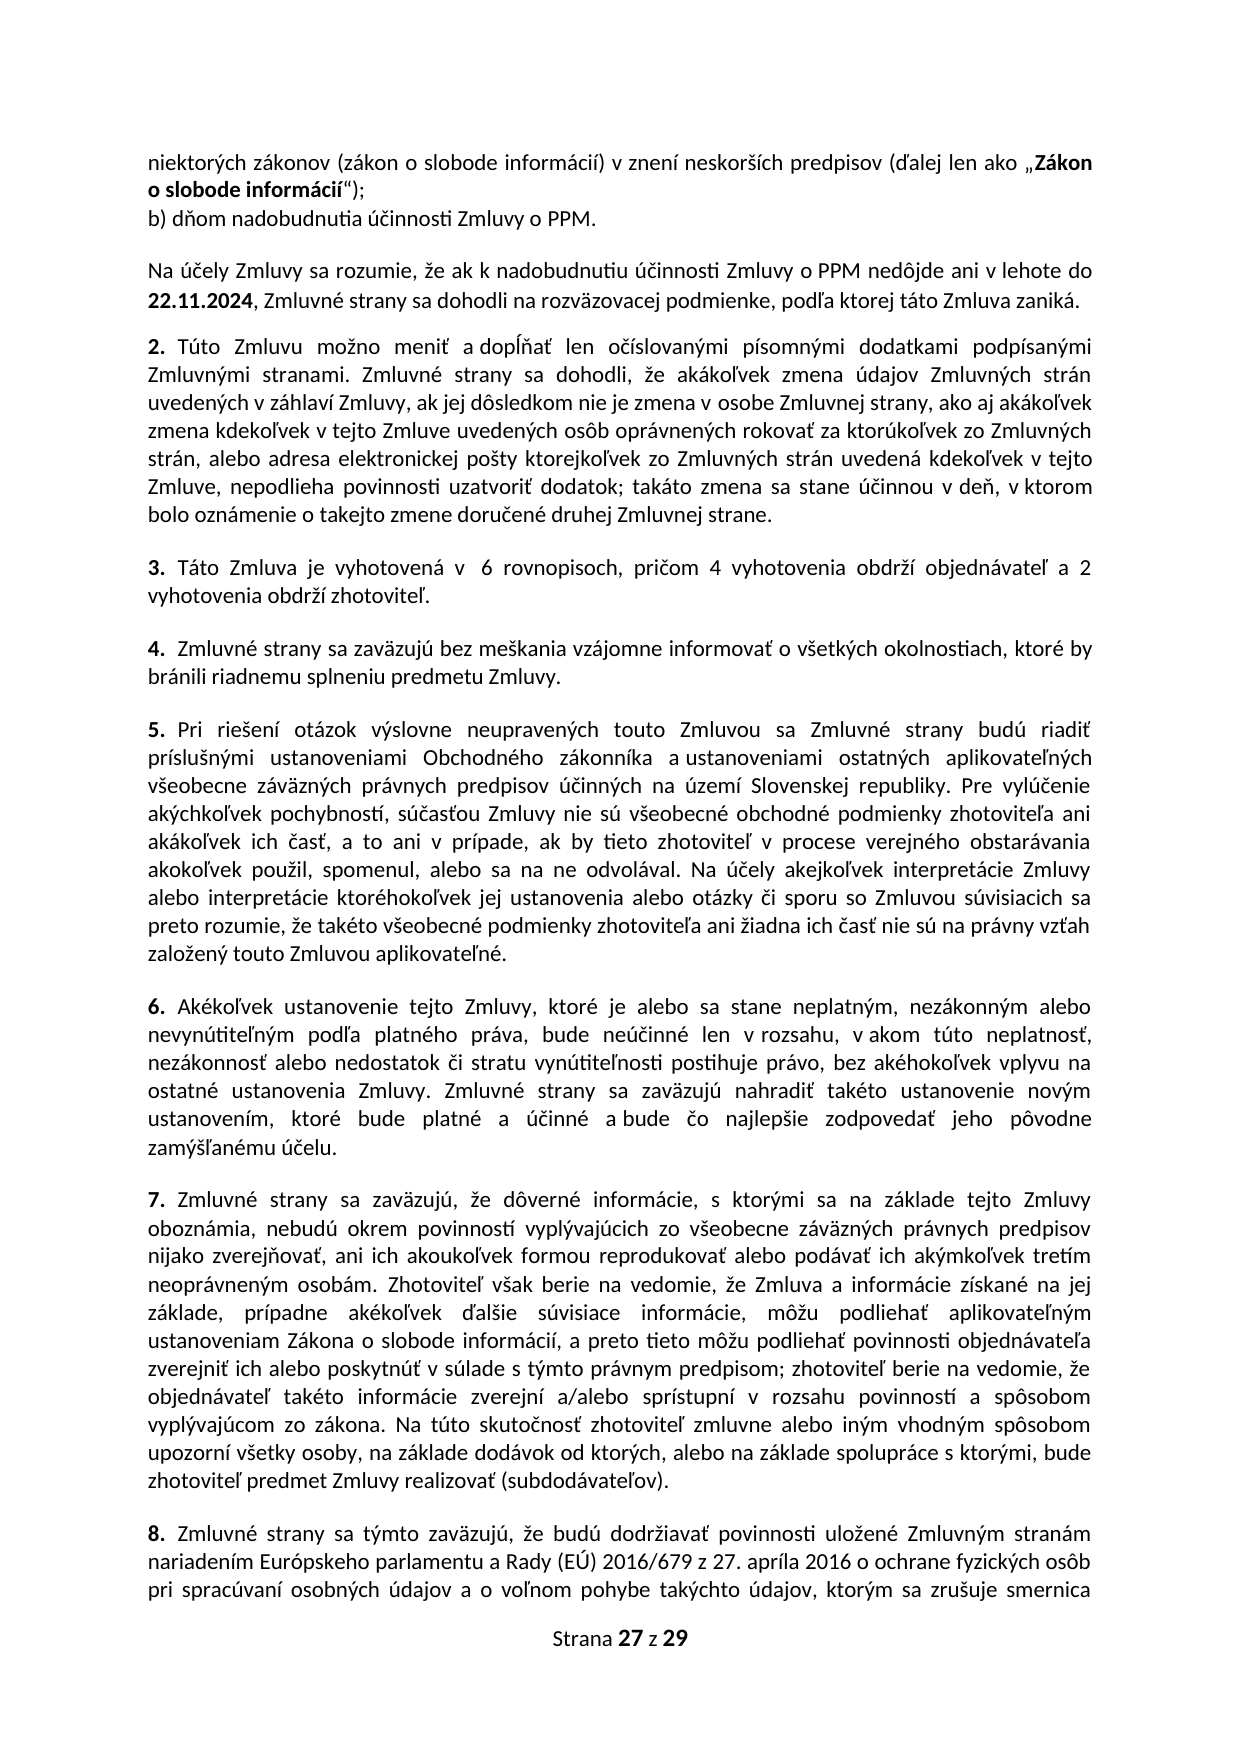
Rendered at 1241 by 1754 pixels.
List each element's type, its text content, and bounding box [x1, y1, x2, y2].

text Na účely Zmluvy sa rozumie, že ak k nadobudnutiu účinnosti Zmluvy o PPM nedôjde ani v lehote do 22.11.2024, Zmluvné strany sa dohodli na rozväzovacej podmienke, podľa ktorej táto Zmluva zaniká. [148, 257, 1093, 314]
list Pri riešení otázok výslovne neupravených touto Zmluvou sa Zmluvné strany budú riadiť príslušnými ustanoveniami Obchodného zákonníka a ustanoveniami ostatných aplikovateľných všeobecne záväzných právnych predpisov účinných na území Slovenskej republiky. Pre vylúčenie akýchkoľvek pochybností, súčasťou Zmluvy nie sú všeobecné obchodné podmienky zhotoviteľa ani akákoľvek ich časť, a to ani v prípade, ak by tieto zhotoviteľ v procese verejného obstarávania akokoľvek použil, spomenul, alebo sa na ne odvolával. Na účely akejkoľvek interpretácie Zmluvy alebo interpretácie ktoréhokoľvek jej ustanovenia alebo otázky či sporu so Zmluvou súvisiacich sa preto rozumie, že takéto všeobecné podmienky zhotoviteľa ani žiadna ich časť nie sú na právny vzťah založený touto Zmluvou aplikovateľné. [148, 715, 1093, 967]
list Zmluvné strany sa zaväzujú bez meškania vzájomne informovať o všetkých okolnostiach, ktoré by bránili riadnemu splneniu predmetu Zmluvy. [148, 634, 1093, 690]
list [148, 1519, 1093, 1603]
list b) dňom nadobudnutia účinnosti Zmluvy o PPM. [148, 204, 1093, 232]
list Táto Zmluva je vyhotovená v 6 rovnopisoch, pričom 4 vyhotovenia obdrží objednávateľ a 2 vyhotovenia obdrží zhotoviteľ. [148, 553, 1093, 609]
list Túto Zmluvu možno meniť a dopĺňať len očíslovanými písomnými dodatkami podpísanými Zmluvnými stranami. Zmluvné strany sa dohodli, že akákoľvek zmena údajov Zmluvných strán uvedených v záhlaví Zmluvy, ak jej dôsledkom nie je zmena v osobe Zmluvnej strany, ako aj akákoľvek zmena kdekoľvek v tejto Zmluve uvedených osôb oprávnených rokovať za ktorúkoľvek zo Zmluvných strán, alebo adresa elektronickej pošty ktorejkoľvek zo Zmluvných strán uvedená kdekoľvek v tejto Zmluve, nepodlieha povinnosti uzatvoriť dodatok; takáto zmena sa stane účinnou v deň, v ktorom bolo oznámenie o takejto zmene doručené druhej Zmluvnej strane. [148, 332, 1093, 528]
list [148, 148, 1093, 204]
list Zmluvné strany sa zaväzujú, že dôverné informácie, s ktorými sa na základe tejto Zmluvy oboznámia, nebudú okrem povinností vyplývajúcich zo všeobecne záväzných právnych predpisov nijako zverejňovať, ani ich akoukoľvek formou reprodukovať alebo podávať ich akýmkoľvek tretím neoprávneným osobám. Zhotoviteľ však berie na vedomie, že Zmluva a informácie získané na jej základe, prípadne akékoľvek ďalšie súvisiace informácie, môžu podliehať aplikovateľným ustanoveniam Zákona o slobode informácií, a preto tieto môžu podliehať povinnosti objednávateľa zverejniť ich alebo poskytnúť v súlade s týmto právnym predpisom; zhotoviteľ berie na vedomie, že objednávateľ takéto informácie zverejní a/alebo sprístupní v rozsahu povinností a spôsobom vyplývajúcom zo zákona. Na túto skutočnosť zhotoviteľ zmluvne alebo iným vhodným spôsobom upozorní všetky osoby, na základe dodávok od ktorých, alebo na základe spolupráce s ktorými, bude zhotoviteľ predmet Zmluvy realizovať (subdodávateľov). [148, 1186, 1093, 1494]
list Akékoľvek ustanovenie tejto Zmluvy, ktoré je alebo sa stane neplatným, nezákonným alebo nevynútiteľným podľa platného práva, bude neúčinné len v rozsahu, v akom túto neplatnosť, nezákonnosť alebo nedostatok či stratu vynútiteľnosti postihuje právo, bez akéhokoľvek vplyvu na ostatné ustanovenia Zmluvy. Zmluvné strany sa zaväzujú nahradiť takéto ustanovenie novým ustanovením, ktoré bude platné a účinné a bude čo najlepšie zodpovedať jeho pôvodne zamýšľanému účelu. [148, 992, 1093, 1161]
